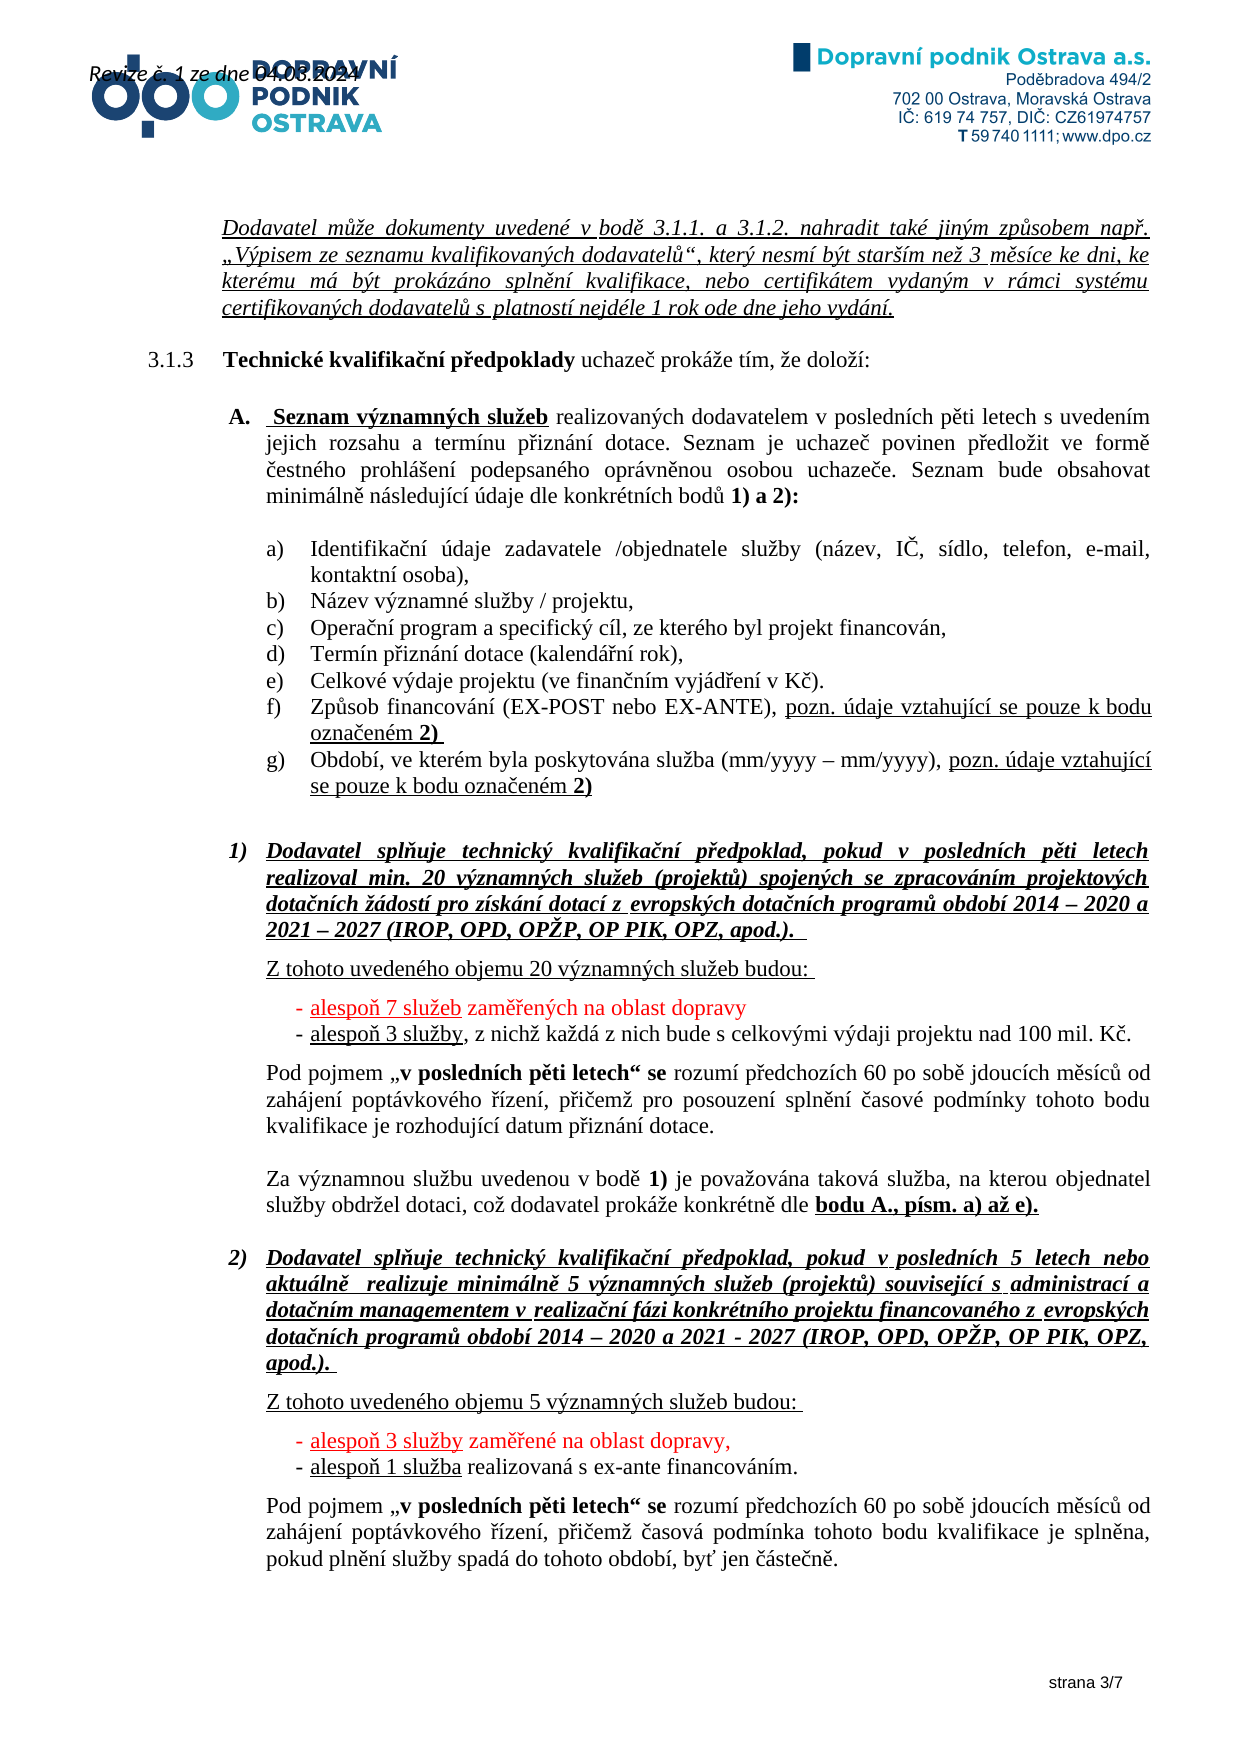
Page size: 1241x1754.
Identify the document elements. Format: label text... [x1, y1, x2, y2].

text Za významnou službu uvedenou v bodě 1) je považována taková služba, na kterou objednatel služby obdržel dotaci, což dodavatel prokáže konkrétně dle bodu A., písm. a) až e). [266, 1165, 1152, 1217]
list Dodavatel splňuje technický kvalifikační předpoklad, pokud v posledních pěti letech realizoval min. 20 významných služeb (projektů) spojených se zpracováním projektových dotačních žádostí pro získání dotací z evropských dotačních programů období 2014 – 2020 a 2021 – 2027 (IROP, OPD, OPŽP, OP PIK, OPZ, apod.). [228, 837, 1152, 943]
text f) Způsob financování (EX-POST nebo EX-ANTE), pozn. údaje vztahující se pouze k bodu označeném 2) [266, 693, 1152, 746]
list alespoň 3 služby, z nichž každá z nich bude s celkovými výdaji projektu nad 100 mil. Kč. [295, 1020, 1152, 1047]
list Dodavatel splňuje technický kvalifikační předpoklad, pokud v posledních 5 letech nebo aktuálně realizuje minimálně 5 významných služeb (projektů) související s administrací a dotačním managementem v realizační fázi konkrétního projektu financovaného z evropských dotačních programů období 2014 – 2020 a 2021 - 2027 (IROP, OPD, OPŽP, OP PIK, OPZ, apod.). [228, 1244, 1152, 1376]
list Dodavatel může dokumenty uvedené v bodě 3.1.1. a 3.1.2. nahradit také jiným způsobem např. „Výpisem ze seznamu kvalifikovaných dodavatelů“, který nesmí být starším než 3 měsíce ke dni, ke kterému má být prokázáno splnění kvalifikace, nebo certifikátem vydaným v rámci systému certifikovaných dodavatelů s platností nejdéle 1 rok ode dne jeho vydání. [222, 214, 1152, 320]
text Pod pojmem „v posledních pěti letech“ se rozumí předchozích 60 po sobě jdoucích měsíců od zahájení poptávkového řízení, přičemž pro posouzení splnění časové podmínky tohoto bodu kvalifikace je rozhodující datum přiznání dotace. [266, 1059, 1152, 1138]
picture [793, 43, 1151, 145]
text c) Operační program a specifický cíl, ze kterého byl projekt financován, [266, 614, 1152, 640]
text b) Název významné služby / projektu, [266, 588, 1152, 614]
list Seznam významných služeb realizovaných dodavatelem v posledních pěti letech s uvedením jejich rozsahu a termínu přiznání dotace. Seznam je uchazeč povinen předložit ve formě čestného prohlášení podepsaného oprávněnou osobou uchazeče. Seznam bude obsahovat minimálně následující údaje dle konkrétních bodů 1) a 2): [228, 403, 1152, 508]
list alespoň 1 služba realizovaná s ex-ante financováním. [295, 1453, 1152, 1479]
text d) Termín přiznání dotace (kalendářní rok), [266, 640, 1152, 667]
text g) Období, ve kterém byla poskytována služba (mm/yyyy – mm/yyyy), pozn. údaje vztahující se pouze k bodu označeném 2) [266, 746, 1152, 798]
list alespoň 3 služby zaměřené na oblast dopravy, [295, 1427, 1152, 1453]
text Z tohoto uvedeného objemu 20 významných služeb budou: [266, 955, 1152, 982]
text Z tohoto uvedeného objemu 5 významných služeb budou: [236, 1388, 1152, 1414]
list Technické kvalifikační předpoklady uchazeč prokáže tím, že doloží: [148, 346, 1152, 373]
list alespoň 7 služeb zaměřených na oblast dopravy [236, 994, 1152, 1020]
picture [91, 54, 398, 138]
text e) Celkové výdaje projektu (ve finančním vyjádření v Kč). [266, 667, 1152, 693]
text a) Identifikační údaje zadavatele /objednatele služby (název, IČ, sídlo, telefon, e-mail, kontaktní osoba), [266, 535, 1152, 588]
text Pod pojmem „v posledních pěti letech“ se rozumí předchozích 60 po sobě jdoucích měsíců od zahájení poptávkového řízení, přičemž časová podmínka tohoto bodu kvalifikace je splněna, pokud plnění služby spadá do tohoto období, byť jen částečně. [266, 1492, 1152, 1571]
